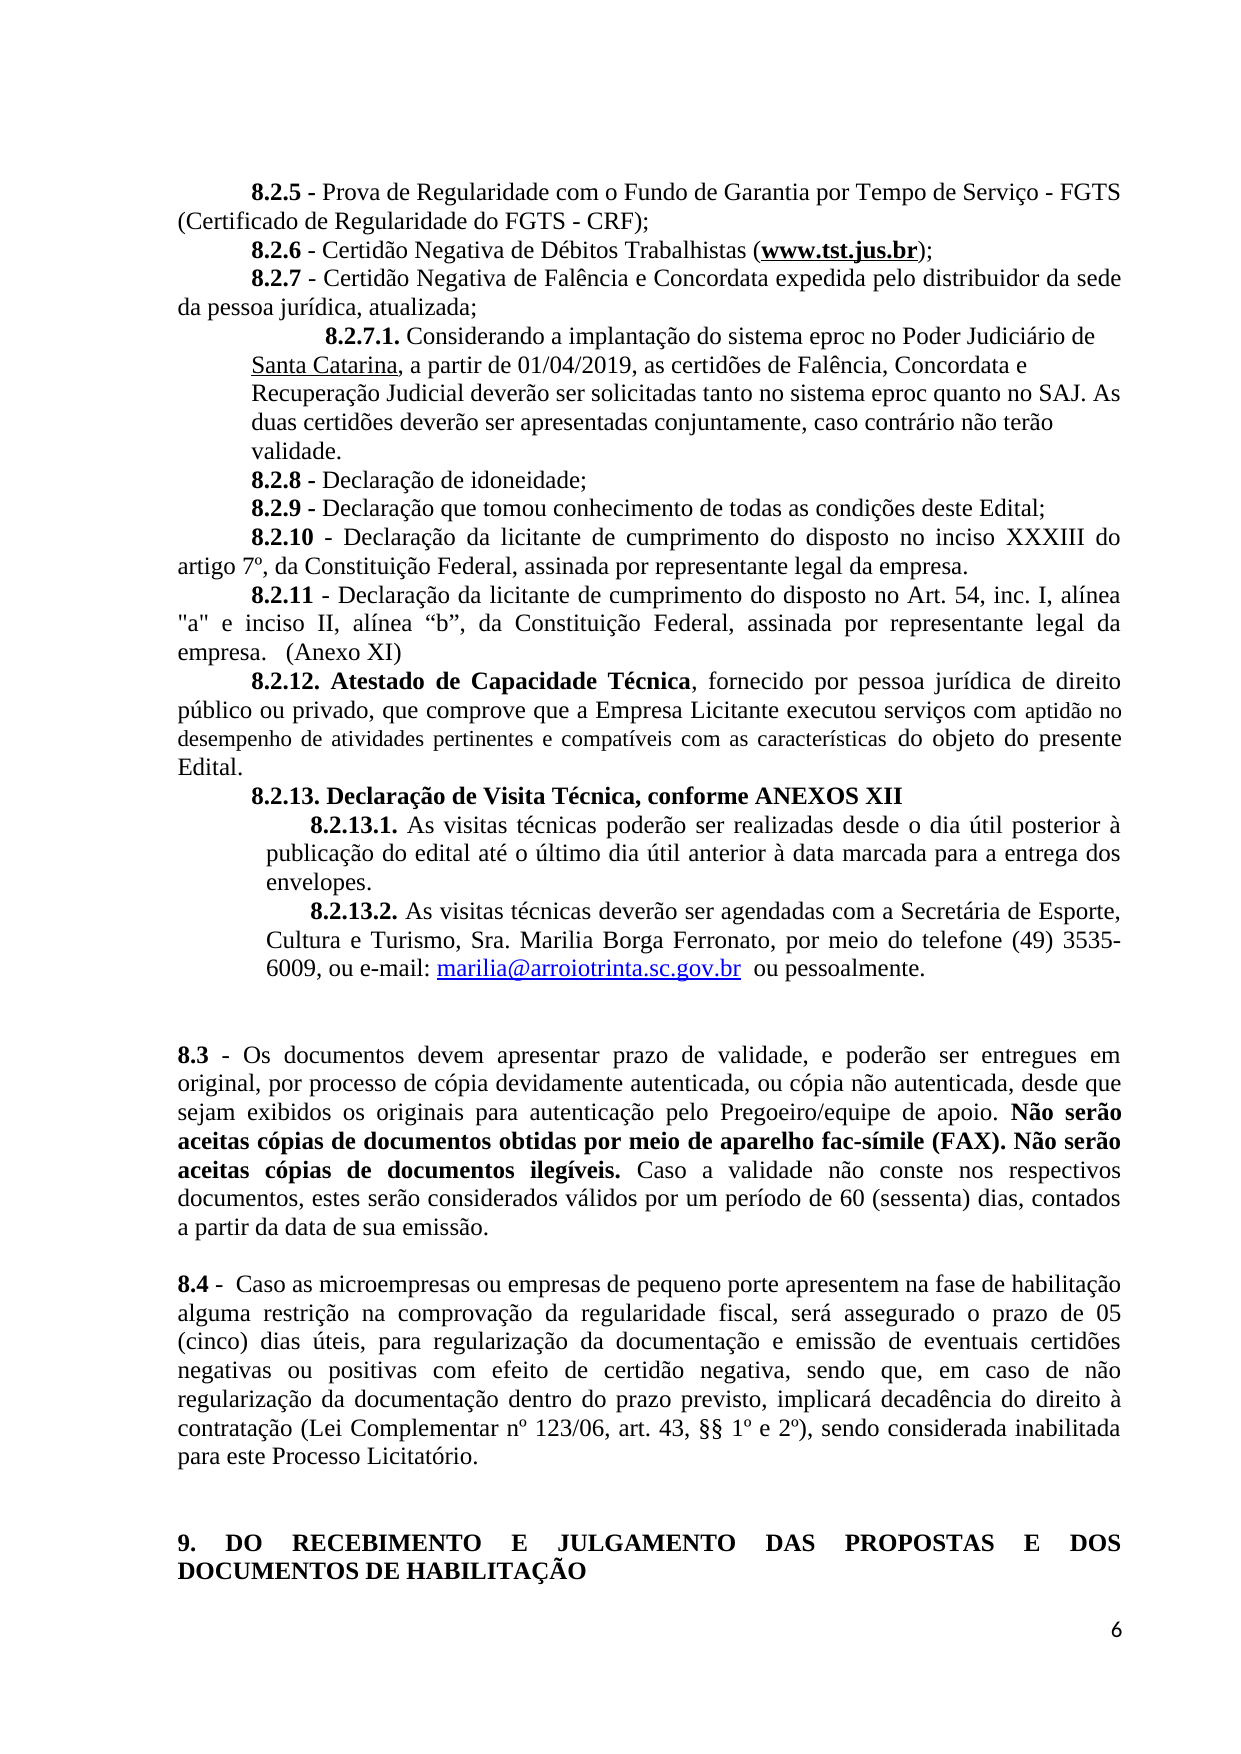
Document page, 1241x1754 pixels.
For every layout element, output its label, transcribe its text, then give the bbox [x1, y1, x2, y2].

text 8.2.10 - Declaração da licitante de cumprimento do disposto no inciso XXXIII do artigo 7º, da Constituição Federal, assinada por representante legal da empresa. [177, 522, 1122, 580]
text 8.2.13. Declaração de Visita Técnica, conforme ANEXOS XII [177, 781, 1122, 810]
text 8.2.13.1. As visitas técnicas poderão ser realizadas desde o dia útil posterior à publicação do edital até o último dia útil anterior à data marcada para a entrega dos envelopes. [266, 810, 1122, 896]
text 8.2.11 - Declaração da licitante de cumprimento do disposto no Art. 54, inc. I, alínea "a" e inciso II, alínea “b”, da Constituição Federal, assinada por representante legal da empresa. (Anexo XI) [177, 580, 1122, 666]
text 8.3 - Os documentos devem apresentar prazo de validade, e poderão ser entregues em original, por processo de cópia devidamente autenticada, ou cópia não autenticada, desde que sejam exibidos os originais para autenticação pelo Pregoeiro/equipe de apoio. Não serão aceitas cópias de documentos obtidas por meio de aparelho fac-símile (FAX). Não serão aceitas cópias de documentos ilegíveis. Caso a validade não conste nos respectivos documentos, estes serão considerados válidos por um período de 60 (sessenta) dias, contados a partir da data de sua emissão. [177, 1040, 1122, 1241]
text 9. DO RECEBIMENTO E JULGAMENTO DAS PROPOSTAS E DOS DOCUMENTOS DE HABILITAÇÃO [177, 1528, 1122, 1585]
text 8.2.7 - Certidão Negativa de Falência e Concordata expedida pelo distribuidor da sede da pessoa jurídica, atualizada; [177, 263, 1122, 321]
text 8.2.7.1. Considerando a implantação do sistema eproc no Poder Judiciário de Santa Catarina, a partir de 01/04/2019, as certidões de Falência, Concordata e Recuperação Judicial deverão ser solicitadas tanto no sistema eproc quanto no SAJ. As duas certidões deverão ser apresentadas conjuntamente, caso contrário não terão validade. [251, 321, 1122, 465]
text 8.2.8 - Declaração de idoneidade; [177, 465, 1122, 493]
text 8.2.13.2. As visitas técnicas deverão ser agendadas com a Secretária de Esporte, Cultura e Turismo, Sra. Marilia Borga Ferronato, por meio do telefone (49) 3535-6009, ou e-mail: marilia@arroiotrinta.sc.gov.br ou pessoalmente. [266, 896, 1122, 982]
text 8.2.9 - Declaração que tomou conhecimento de todas as condições deste Edital; [177, 493, 1122, 522]
text 8.4 - Caso as microempresas ou empresas de pequeno porte apresentem na fase de habilitação alguma restrição na comprovação da regularidade fiscal, será assegurado o prazo de 05 (cinco) dias úteis, para regularização da documentação e emissão de eventuais certidões negativas ou positivas com efeito de certidão negativa, sendo que, em caso de não regularização da documentação dentro do prazo previsto, implicará decadência do direito à contratação (Lei Complementar nº 123/06, art. 43, §§ 1º e 2º), sendo considerada inabilitada para este Processo Licitatório. [177, 1269, 1122, 1470]
text 8.2.12. Atestado de Capacidade Técnica, fornecido por pessoa jurídica de direito público ou privado, que comprove que a Empresa Licitante executou serviços com aptidão no desempenho de atividades pertinentes e compatíveis com as características do objeto do presente Edital. [177, 666, 1122, 781]
text 8.2.6 - Certidão Negativa de Débitos Trabalhistas (www.tst.jus.br); [177, 235, 1122, 263]
text 8.2.5 - Prova de Regularidade com o Fundo de Garantia por Tempo de Serviço - FGTS (Certificado de Regularidade do FGTS - CRF); [177, 177, 1122, 235]
